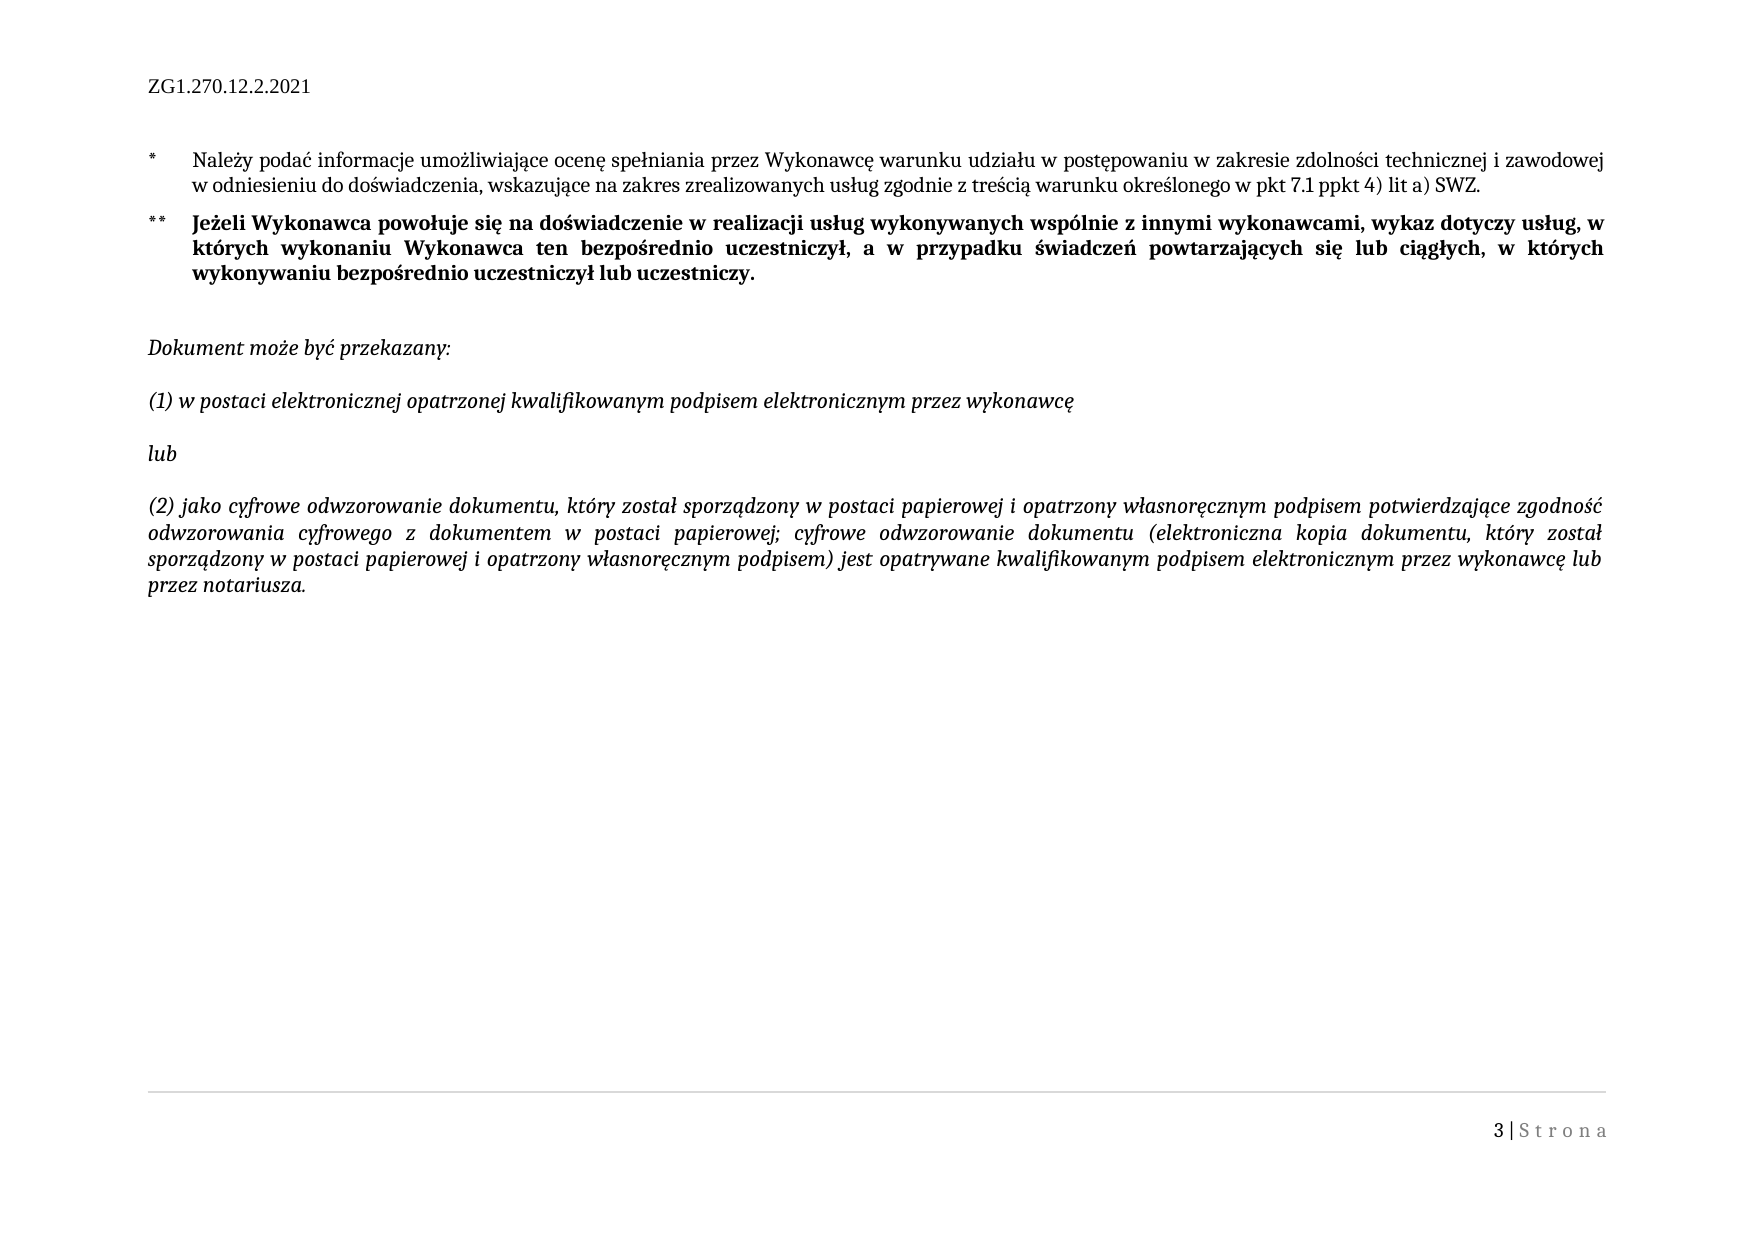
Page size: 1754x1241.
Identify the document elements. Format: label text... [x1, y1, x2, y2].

text * Należy podać informacje umożliwiające ocenę spełniania przez Wykonawcę warunku udziału w postępowaniu w zakresie zdolności technicznej i zawodowej w odniesieniu do doświadczenia, wskazujące na zakres zrealizowanych usług zgodnie z treścią warunku określonego w pkt 7.1 ppkt 4) lit a) SWZ. [148, 148, 1606, 198]
text Dokument może być przekazany: (1) w postaci elektronicznej opatrzonej kwalifikowanym podpisem elektronicznym przez wykonawcę lub (2) jako cyfrowe odwzorowanie dokumentu, który został sporządzony w postaci papierowej i opatrzony własnoręcznym podpisem potwierdzające zgodność odwzorowania cyfrowego z dokumentem w postaci papierowej; cyfrowe odwzorowanie dokumentu (elektroniczna kopia dokumentu, który został sporządzony w postaci papierowej i opatrzony własnoręcznym podpisem) jest opatrywane kwalifikowanym podpisem elektronicznym przez wykonawcę lub przez notariusza. [148, 335, 1606, 599]
text ** Jeżeli Wykonawca powołuje się na doświadczenie w realizacji usług wykonywanych wspólnie z innymi wykonawcami, wykaz dotyczy usług, w których wykonaniu Wykonawca ten bezpośrednio uczestniczył, a w przypadku świadczeń powtarzających się lub ciągłych, w których wykonywaniu bezpośrednio uczestniczył lub uczestniczy. [148, 211, 1606, 286]
